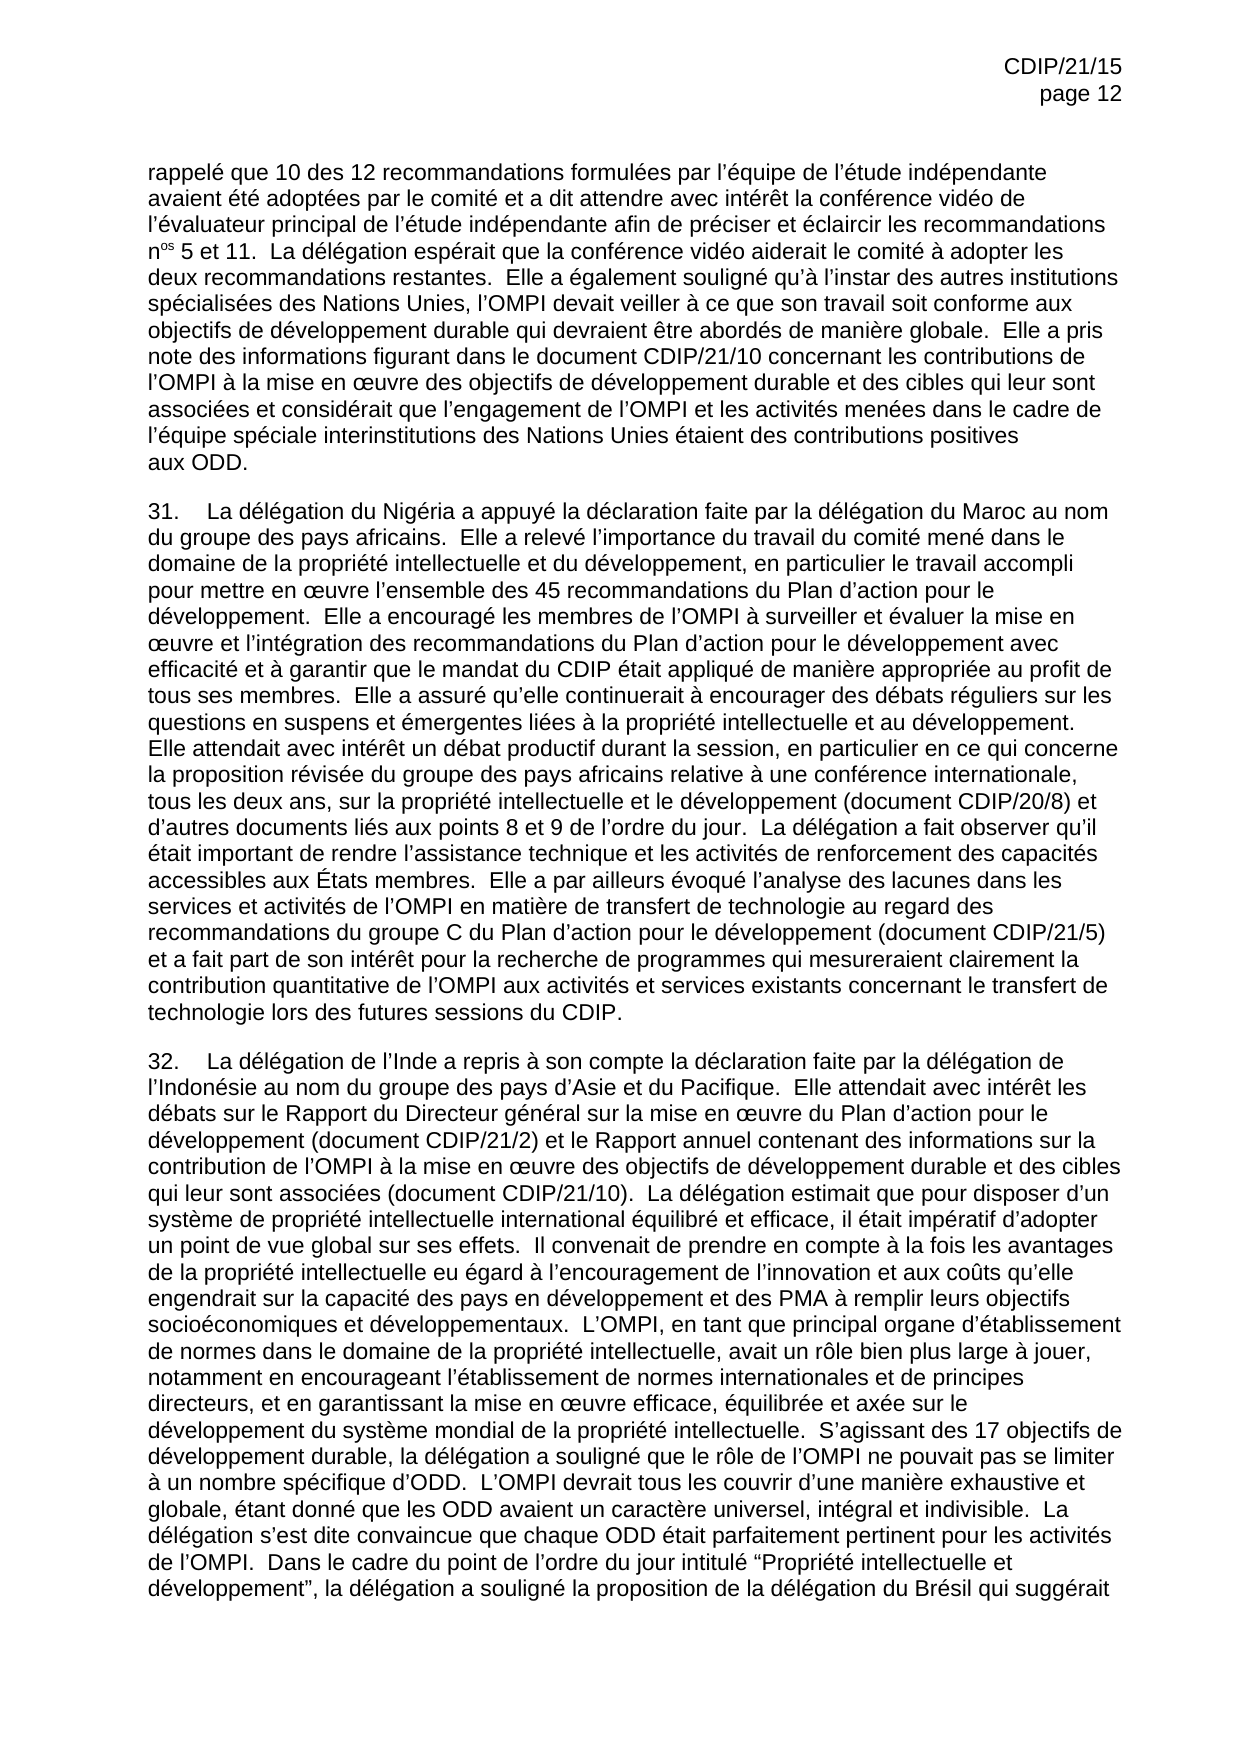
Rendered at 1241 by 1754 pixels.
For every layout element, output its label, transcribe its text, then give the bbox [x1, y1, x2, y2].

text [148, 1048, 1122, 1601]
text La délégation du Nigéria a appuyé la déclaration faite par la délégation du Maroc au nom du groupe des pays africains. Elle a relevé l’importance du travail du comité mené dans le domaine de la propriété intellectuelle et du développement, en particulier le travail accompli pour mettre en œuvre l’ensemble des 45 recommandations du Plan d’action pour le développement. Elle a encouragé les membres de l’OMPI à surveiller et évaluer la mise en œuvre et l’intégration des recommandations du Plan d’action pour le développement avec efficacité et à garantir que le mandat du CDIP était appliqué de manière appropriée au profit de tous ses membres. Elle a assuré qu’elle continuerait à encourager des débats réguliers sur les questions en suspens et émergentes liées à la propriété intellectuelle et au développement. Elle attendait avec intérêt un débat productif durant la session, en particulier en ce qui concerne la proposition révisée du groupe des pays africains relative à une conférence internationale, tous les deux ans, sur la propriété intellectuelle et le développement (document CDIP/20/8) et d’autres documents liés aux points 8 et 9 de l’ordre du jour. La délégation a fait observer qu’il était important de rendre l’assistance technique et les activités de renforcement des capacités accessibles aux États membres. Elle a par ailleurs évoqué l’analyse des lacunes dans les services et activités de l’OMPI en matière de transfert de technologie au regard des recommandations du groupe C du Plan d’action pour le développement (document CDIP/21/5) et a fait part de son intérêt pour la recherche de programmes qui mesureraient clairement la contribution quantitative de l’OMPI aux activités et services existants concernant le transfert de technologie lors des futures sessions du CDIP. [148, 498, 1122, 1025]
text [148, 158, 1122, 475]
